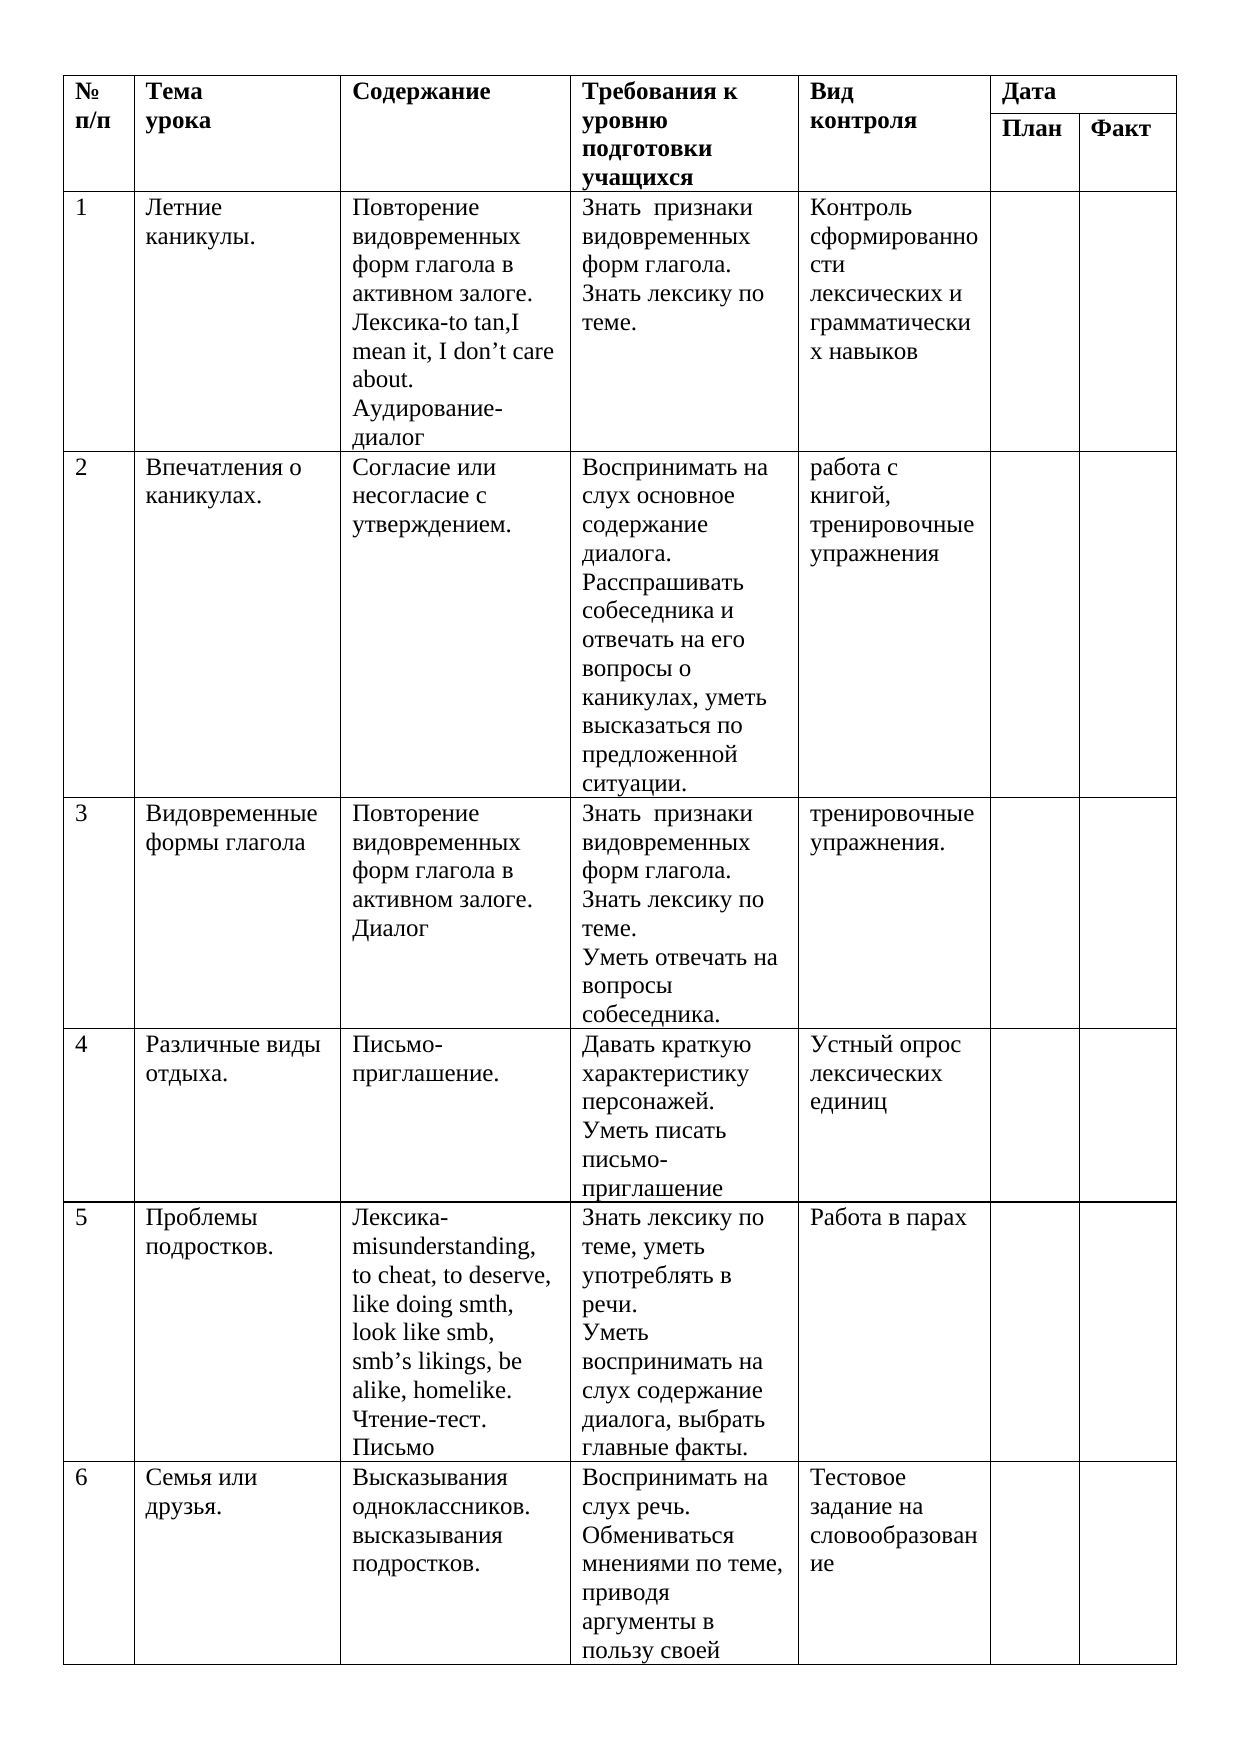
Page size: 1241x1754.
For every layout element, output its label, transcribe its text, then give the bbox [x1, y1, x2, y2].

table_cell [1080, 192, 1176, 451]
table_cell Знать признаки видовременных форм глагола. Знать лексику по теме. Уметь отвечать на вопросы собеседника. [571, 798, 798, 1028]
table_header Тема урока [135, 76, 340, 191]
table_header Вид контроля [799, 76, 990, 191]
table_cell [1080, 1462, 1176, 1663]
table_cell Семья или друзья. [135, 1462, 340, 1663]
table_cell [1080, 452, 1176, 797]
table_cell [1080, 1203, 1176, 1461]
table_cell Устный опрос лексических единиц [799, 1029, 990, 1201]
table_header Содержание [341, 76, 570, 191]
table_cell [991, 452, 1079, 797]
table_cell [991, 192, 1079, 451]
table_header № п/п [64, 76, 134, 191]
table_cell Контроль сформированности лексических и грамматических навыков [799, 192, 990, 451]
table_cell Знать лексику по теме, уметь употреблять в речи. Уметь воспринимать на слух содержание диалога, выбрать главные факты. [571, 1203, 798, 1461]
table_cell Проблемы подростков. [135, 1203, 340, 1461]
table_cell Повторение видовременных форм глагола в активном залоге. Лексика-to tan,I mean it, I don’t care about. Аудирование- диалог [341, 192, 570, 451]
table_cell 2 [64, 452, 134, 797]
table_cell Впечатления о каникулах. [135, 452, 340, 797]
table_cell 1 [64, 192, 134, 451]
table_cell Факт [1080, 114, 1176, 191]
table_cell Лексика-misunderstanding, to сheat, to deserve, like doing smth, look like smb, smb’s likings, be alike, homelike. Чтение-тест. Письмо [341, 1203, 570, 1461]
table_cell Повторение видовременных форм глагола в активном залоге. Диалог [341, 798, 570, 1028]
table_cell [991, 1203, 1079, 1461]
table_cell 3 [64, 798, 134, 1028]
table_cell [799, 1462, 990, 1663]
table_cell Работа в парах [799, 1203, 990, 1461]
table_cell Письмо- приглашение. [341, 1029, 570, 1201]
table_cell [991, 798, 1079, 1028]
table_cell работа с книгой, тренировочные упражнения [799, 452, 990, 797]
table_cell [991, 1462, 1079, 1663]
table_cell [991, 1029, 1079, 1201]
table_cell Воспринимать на слух основное содержание диалога. Расспрашивать собеседника и отвечать на его вопросы о каникулах, уметь высказаться по предложенной ситуации. [571, 452, 798, 797]
table_cell Давать краткую характеристику персонажей. Уметь писать письмо-приглашение [571, 1029, 798, 1201]
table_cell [571, 1462, 798, 1663]
table_cell 4 [64, 1029, 134, 1201]
table_cell Согласие или несогласие с утверждением. [341, 452, 570, 797]
table_cell 6 [64, 1462, 134, 1663]
table_header Требования к уровню подготовки учащихся [571, 76, 798, 191]
table_cell Видовременные формы глагола [135, 798, 340, 1028]
table_cell 5 [64, 1203, 134, 1461]
table_header Дата [991, 76, 1176, 112]
table_cell [1080, 798, 1176, 1028]
table_cell Знать признаки видовременных форм глагола. Знать лексику по теме. [571, 192, 798, 451]
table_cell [341, 1462, 570, 1663]
table_cell [1080, 1029, 1176, 1201]
table_cell Летние каникулы. [135, 192, 340, 451]
table_cell Различные виды отдыха. [135, 1029, 340, 1201]
table_cell План [991, 114, 1079, 191]
table_cell тренировочные упражнения. [799, 798, 990, 1028]
